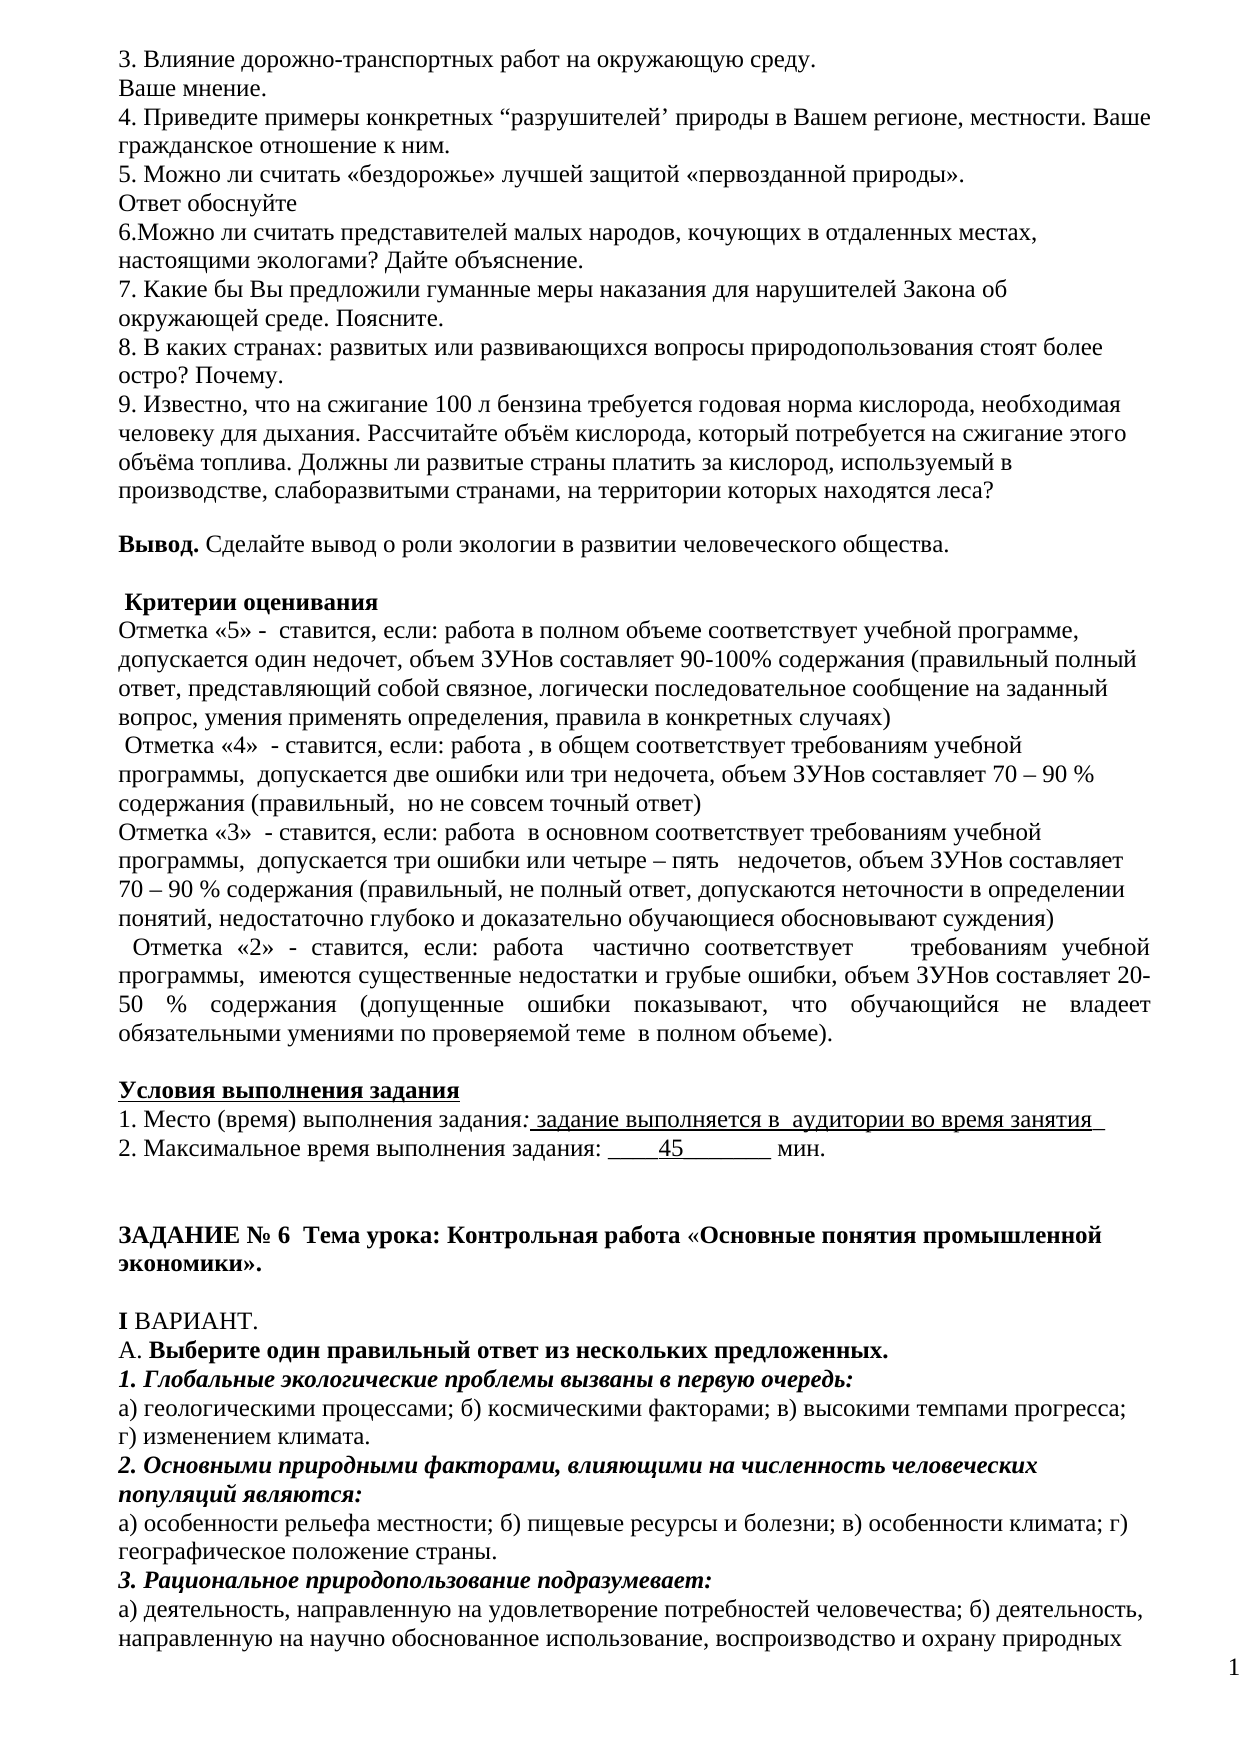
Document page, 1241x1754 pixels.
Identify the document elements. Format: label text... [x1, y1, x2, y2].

text ЗАДАНИЕ № 6 Тема урока: Контрольная работа «Основные понятия промышленной экономики». [118, 1220, 1152, 1277]
text Условия выполнения задания [118, 1076, 1152, 1104]
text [118, 44, 1152, 504]
text Критерии оценивания [118, 587, 1152, 616]
text Отметка «4» - ставится, если: работа , в общем соответствует требованиям учебной программы, допускается две ошибки или три недочета, объем ЗУНов составляет 70 – 90 % содержания (правильный, но не совсем точный ответ) [118, 731, 1152, 817]
text Вывод. Сделайте вывод о роли экологии в развитии человеческого общества. [118, 529, 1152, 558]
text 2. Максимальное время выполнения задания: ____45_______ мин. [118, 1133, 1152, 1162]
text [118, 1306, 1152, 1651]
text Отметка «3» - ставится, если: работа в основном соответствует требованиям учебной программы, допускается три ошибки или четыре – пять недочетов, объем ЗУНов составляет 70 – 90 % содержания (правильный, не полный ответ, допускаются неточности в определении понятий, недостаточно глубоко и доказательно обучающиеся обосновывают суждения) [118, 817, 1152, 932]
text Отметка «2» - ставится, если: работа частично соответствует требованиям учебной программы, имеются существенные недостатки и грубые ошибки, объем ЗУНов составляет 20-50 % содержания (допущенные ошибки показывают, что обучающийся не владеет обязательными умениями по проверяемой теме в полном объеме). [118, 932, 1152, 1047]
text 1. Место (время) выполнения задания: задание выполняется в аудитории во время занятия_ [118, 1104, 1152, 1133]
text Отметка «5» - ставится, если: работа в полном объеме соответствует учебной программе, допускается один недочет, объем ЗУНов составляет 90-100% содержания (правильный полный ответ, представляющий собой связное, логически последовательное сообщение на заданный вопрос, умения применять определения, правила в конкретных случаях) [118, 616, 1152, 731]
